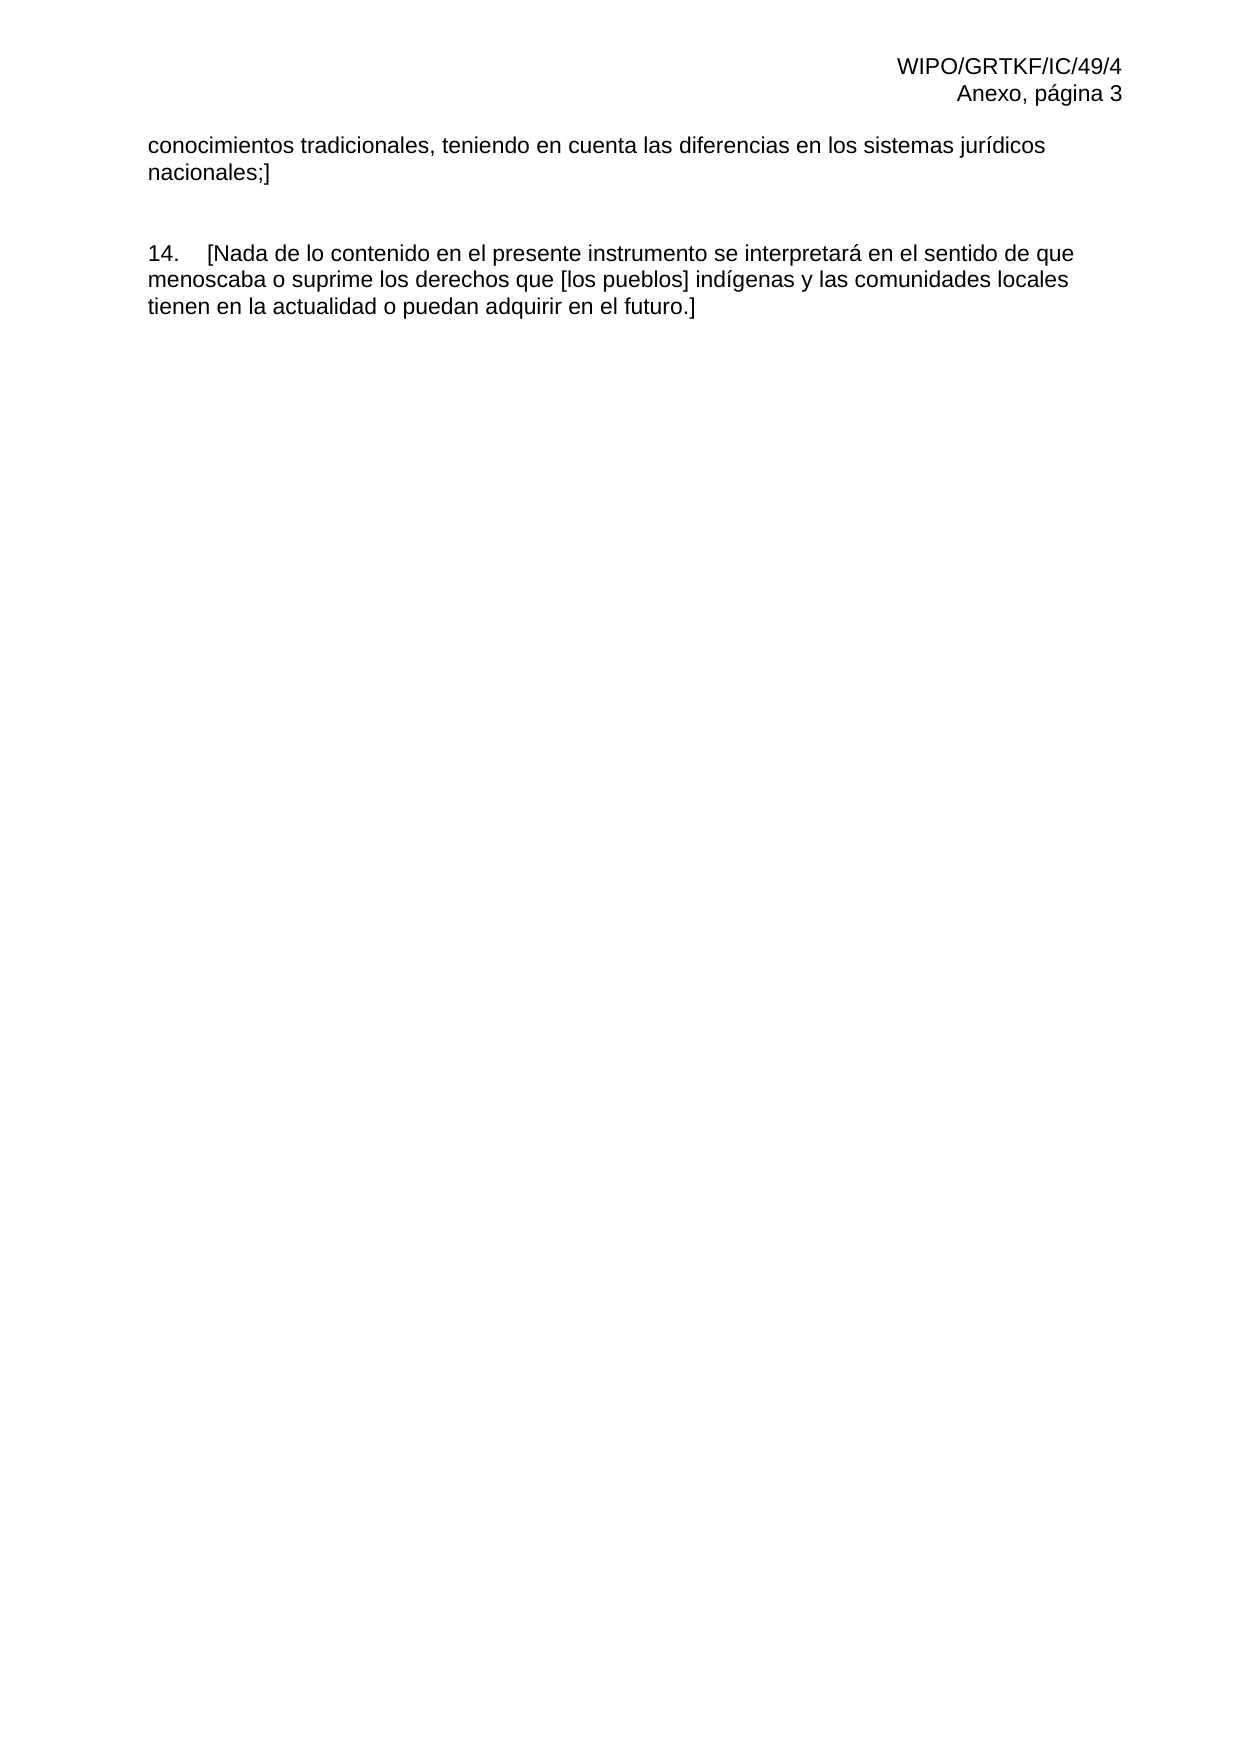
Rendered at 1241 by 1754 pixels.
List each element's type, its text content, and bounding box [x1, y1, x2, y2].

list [148, 132, 1122, 185]
list [Nada de lo contenido en el presente instrumento se interpretará en el sentido de que menoscaba o suprime los derechos que [los pueblos] indígenas y las comunidades locales tienen en la actualidad o puedan adquirir en el futuro.] [148, 240, 1122, 319]
